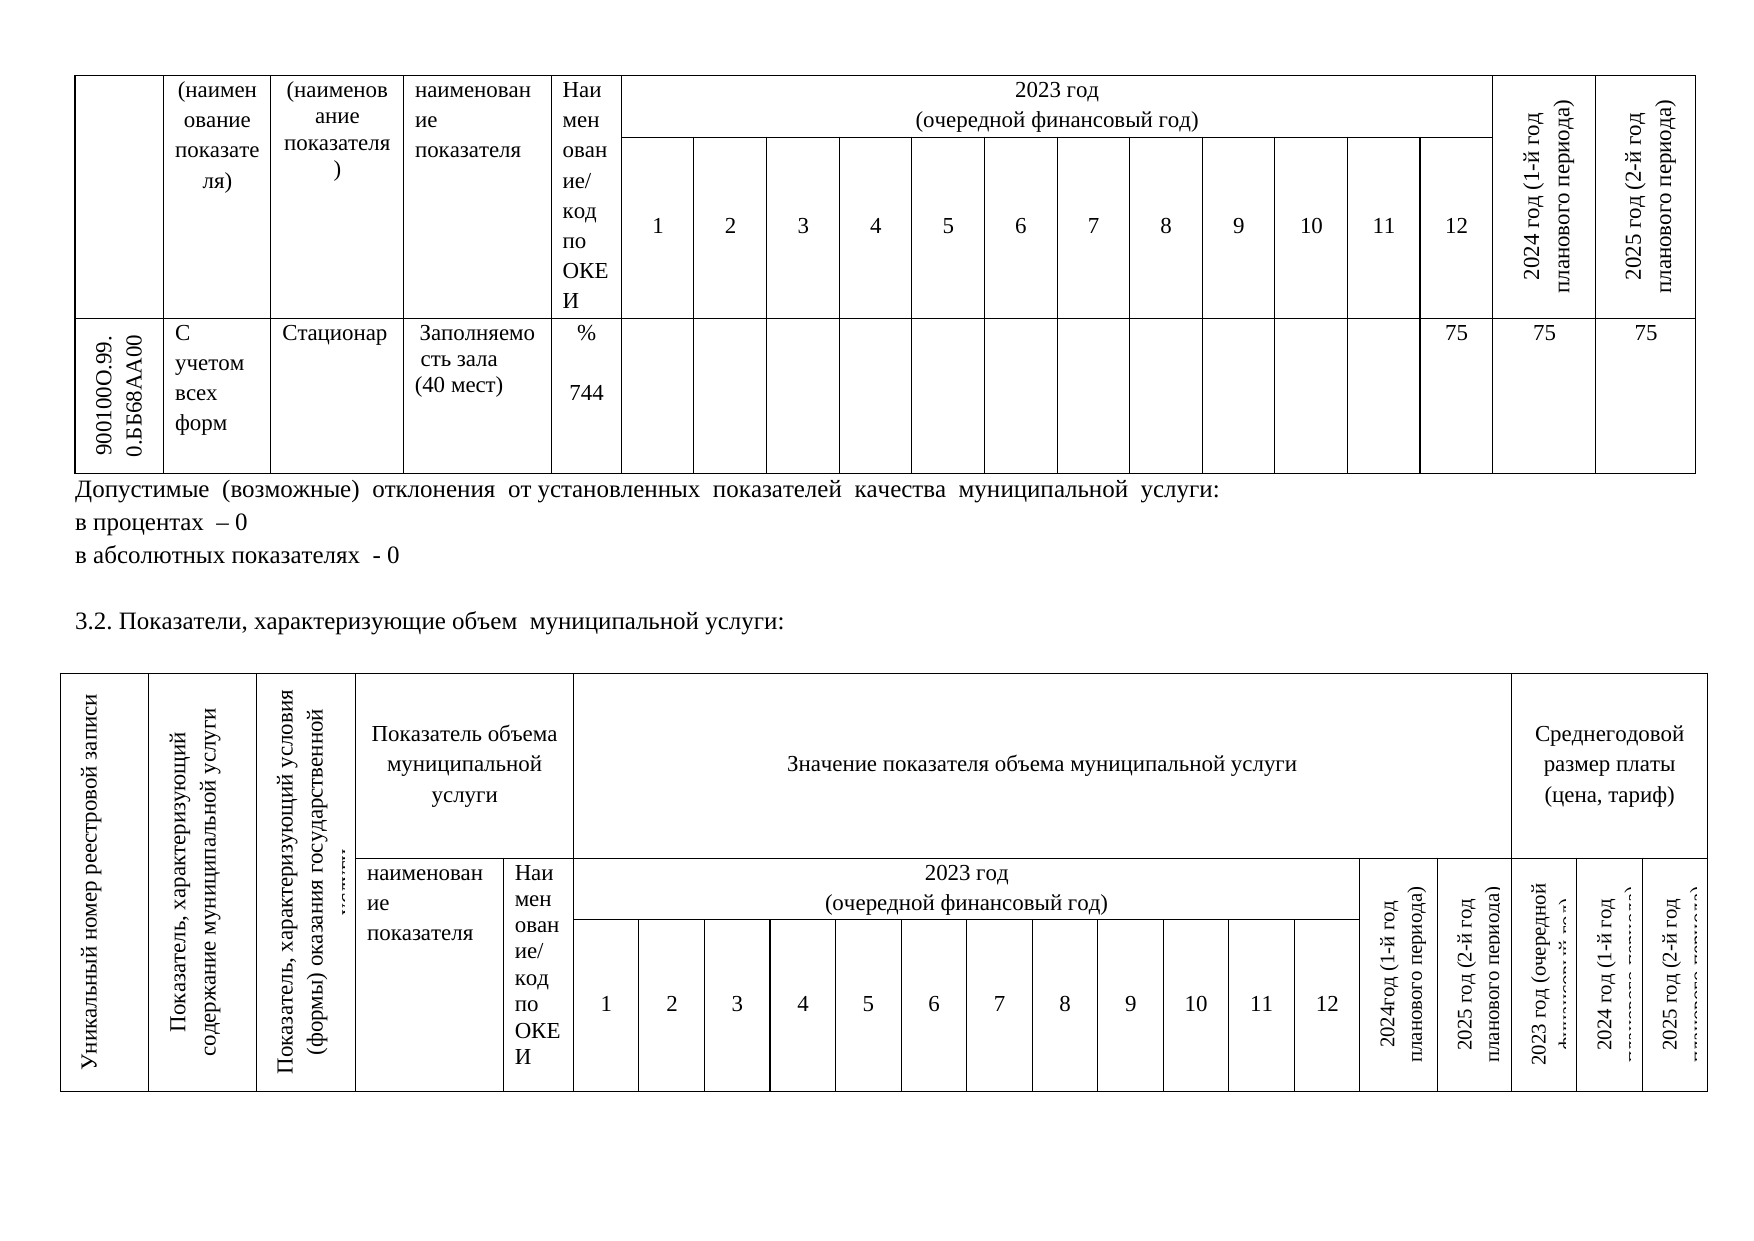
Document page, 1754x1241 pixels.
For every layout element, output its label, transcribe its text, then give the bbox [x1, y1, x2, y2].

table_cell 2024 год (1-й год планового периода) [1493, 76, 1595, 318]
table_header Показатель, характеризующий содержание муниципальной услуги [149, 674, 256, 1091]
table_cell Стационар [271, 319, 403, 473]
text 3.2. Показатели, характеризующие объем муниципальной услуги: [75, 606, 1679, 635]
table_cell 11 [1229, 920, 1294, 1091]
table_cell 10 [1275, 138, 1347, 318]
table_cell [1130, 319, 1202, 473]
table_header Показатель объема муниципальной услуги [356, 674, 573, 857]
table_cell С учетом всех форм [164, 319, 270, 473]
table_cell 2025 год (2-й год планового периода) [1596, 76, 1695, 318]
table_cell 9 [1203, 138, 1274, 318]
table_cell [1348, 319, 1419, 473]
text Допустимые (возможные) отклонения от установленных показателей качества муниципальной услуги: [75, 474, 1679, 503]
table_cell [985, 319, 1057, 473]
table_header Уникальный номер реестровой записи [61, 674, 148, 1091]
table_cell Наименование/код по ОКЕИ [504, 859, 573, 1091]
table_cell 11 [1348, 138, 1419, 318]
table_cell 1 [574, 920, 638, 1091]
table_cell (наименование показателя) [271, 76, 403, 318]
table_cell [1058, 319, 1129, 473]
table_cell (наименование показателя) [164, 76, 270, 318]
table_cell 8 [1033, 920, 1097, 1091]
table_cell [840, 319, 911, 473]
table_cell 7 [967, 920, 1032, 1091]
table_header Значение показателя объема муниципальной услуги [574, 674, 1511, 857]
table_cell Заполняемость зала (40 мест) [404, 319, 551, 473]
table_cell 2023 год (очередной финансовый год) [1512, 859, 1576, 1091]
table_cell 2025 год (2-й год планового периода) [1643, 859, 1707, 1091]
table_cell 2024 год (1-й год планового периода) [1577, 859, 1642, 1091]
table_cell [912, 319, 984, 473]
table_cell 3 [767, 138, 839, 318]
table_cell 6 [902, 920, 966, 1091]
table_cell [622, 319, 693, 473]
table_cell 1 [622, 138, 693, 318]
table_cell 4 [840, 138, 911, 318]
table_cell 900100О.99.0.ББ68АА00002 [76, 319, 163, 473]
table_cell 12 [1295, 920, 1359, 1091]
table_cell 75 [1493, 319, 1595, 473]
table_cell [1203, 319, 1274, 473]
table_cell 5 [836, 920, 901, 1091]
table_cell Наименование/ код по ОКЕИ [552, 76, 621, 318]
table_cell 2024год (1-й год планового периода) [1360, 859, 1437, 1091]
text в процентах – 0 [75, 507, 1679, 536]
table_header Показатель, характеризующий условия (формы) оказания государственной услуги [257, 674, 355, 1091]
table_cell [767, 319, 839, 473]
table_cell 75 [1421, 319, 1492, 473]
table_cell 5 [912, 138, 984, 318]
table_cell 12 [1421, 138, 1492, 318]
table_header Среднегодовой размер платы (цена, тариф) [1512, 674, 1707, 857]
table_cell 2 [639, 920, 704, 1091]
table_cell наименование показателя [356, 859, 503, 1091]
table_cell 8 [1130, 138, 1202, 318]
table_cell 6 [985, 138, 1057, 318]
table_cell 10 [1164, 920, 1228, 1091]
table_cell [1275, 319, 1347, 473]
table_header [76, 76, 163, 318]
text в абсолютных показателях - 0 [75, 540, 1679, 569]
table_cell [694, 319, 766, 473]
table_cell 75 [1596, 319, 1695, 473]
table_cell 9 [1098, 920, 1163, 1091]
table_cell 2025 год (2-й год планового периода) [1438, 859, 1511, 1091]
table_cell наименование показателя [404, 76, 551, 318]
table_cell 3 [705, 920, 769, 1091]
table_cell 4 [771, 920, 835, 1091]
table_cell 7 [1058, 138, 1129, 318]
table_cell 2 [694, 138, 766, 318]
table_cell 2023 год (очередной финансовый год) [574, 859, 1359, 919]
table_cell 2023 год (очередной финансовый год) [622, 76, 1492, 137]
table_cell % 744 [552, 319, 621, 473]
